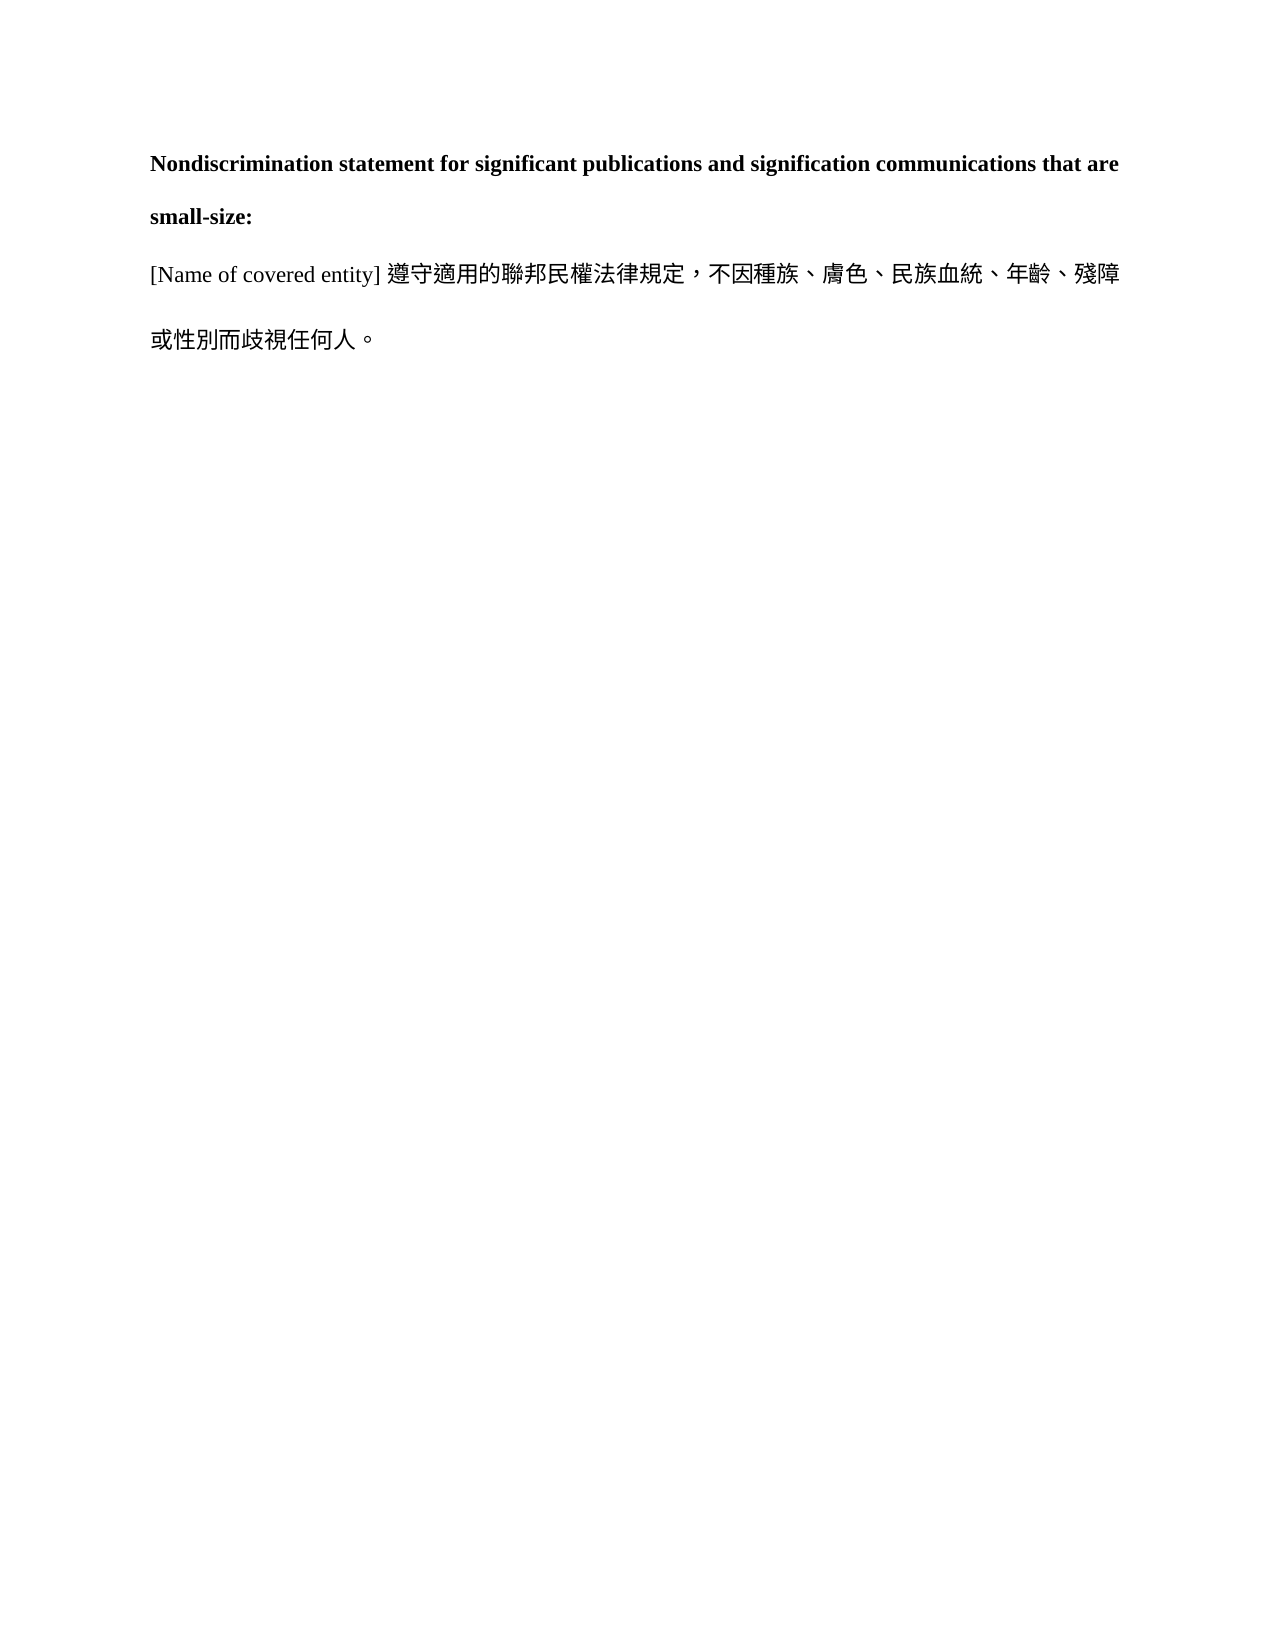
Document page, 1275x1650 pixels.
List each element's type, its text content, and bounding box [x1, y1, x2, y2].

text Nondiscrimination statement for significant publications and signification communications that are small-size: [150, 150, 1125, 229]
text [Name of covered entity] 遵守適用的聯邦民權法律規定，不因種族、膚色、民族血統、年齡、殘障或性別而歧視任何人。 [150, 255, 1125, 355]
